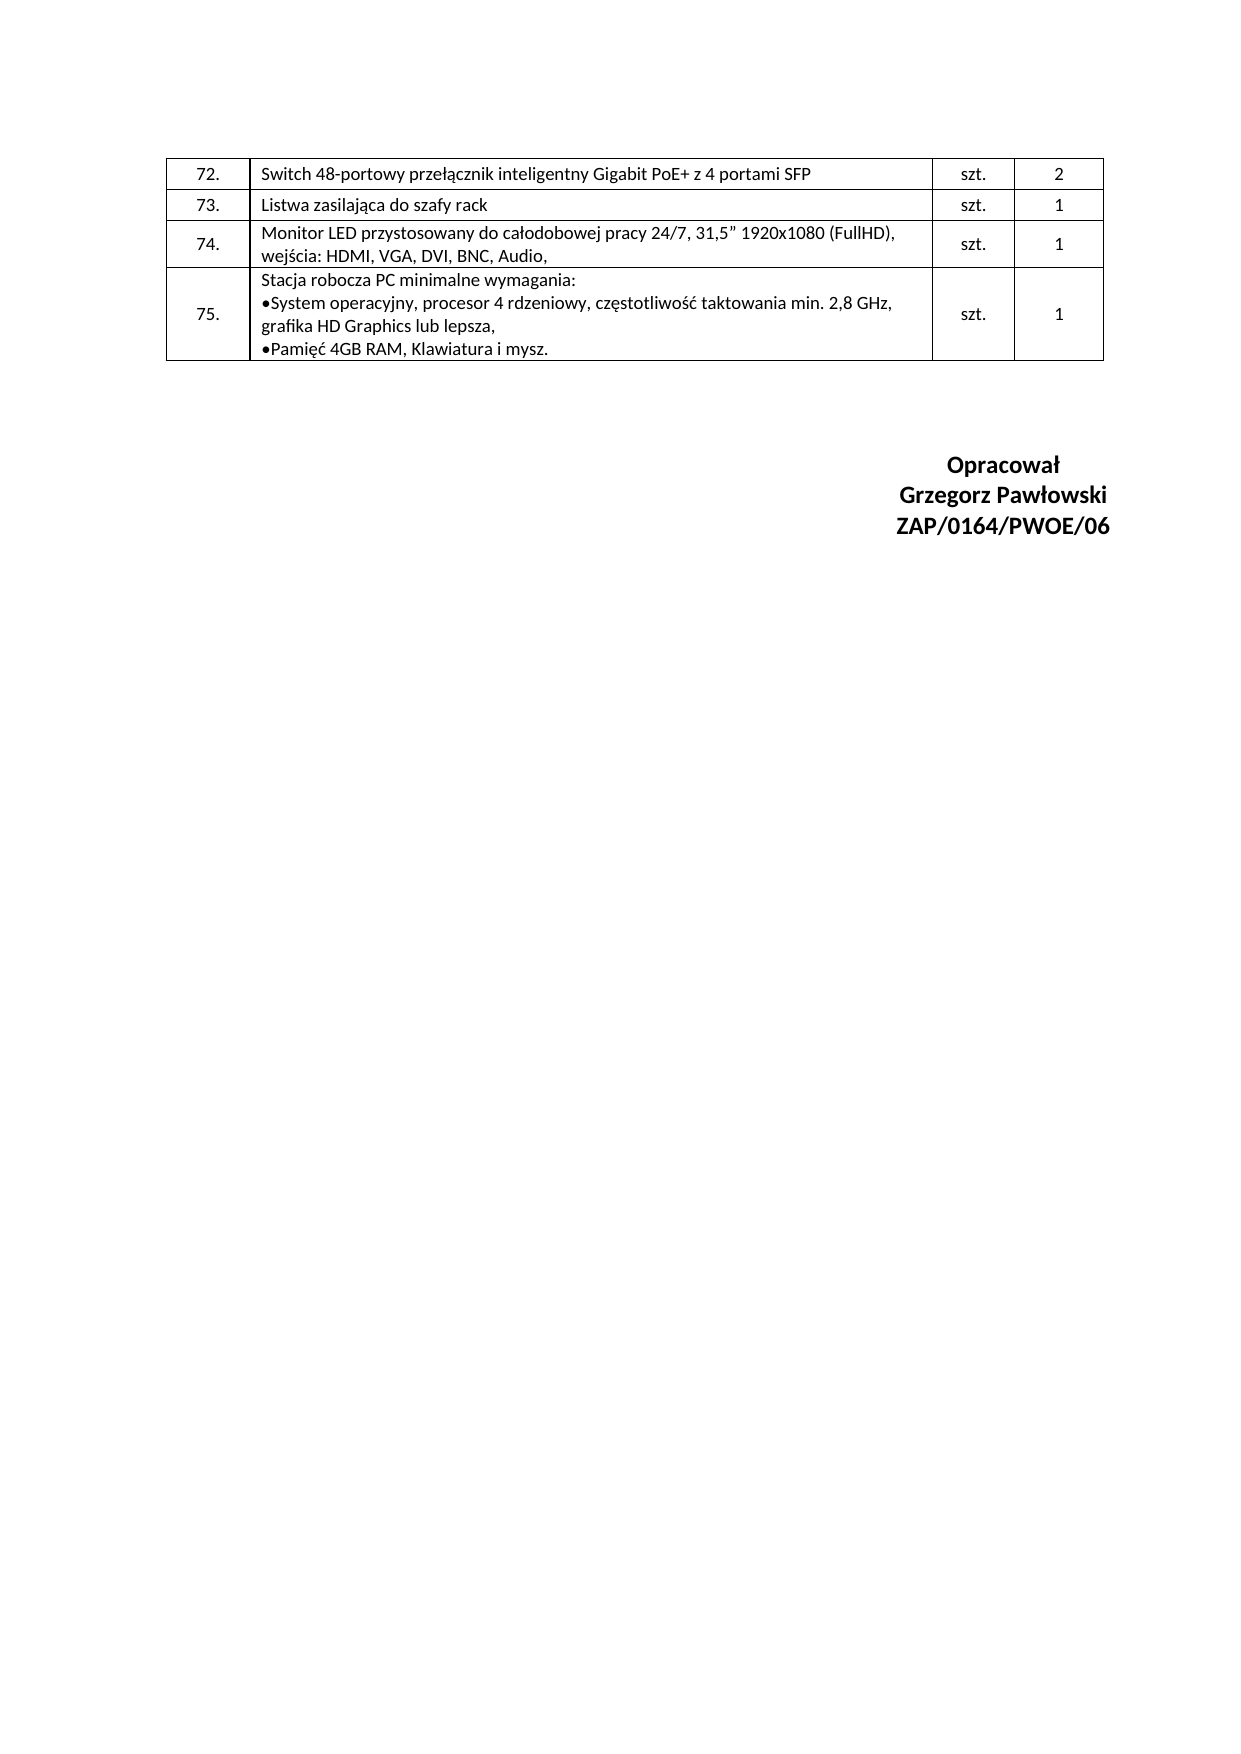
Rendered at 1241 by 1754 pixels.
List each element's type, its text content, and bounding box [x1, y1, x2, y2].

table_cell 72. [167, 159, 249, 189]
table_cell Switch 48-portowy przełącznik inteligentny Gigabit PoE+ z 4 portami SFP [251, 159, 932, 189]
table_cell Stacja robocza PC minimalne wymagania: •System operacyjny, procesor 4 rdzeniowy, częstotliwość taktowania min. 2,8 GHz, grafika HD Graphics lub lepsza, •Pamięć 4GB RAM, Klawiatura i mysz. [251, 268, 932, 360]
table_cell 1 [1015, 190, 1103, 220]
table_cell 75. [167, 268, 249, 360]
table_cell 74. [167, 221, 249, 267]
table_cell 2 [1015, 159, 1103, 189]
table_cell szt. [933, 268, 1014, 360]
table_cell 73. [167, 190, 249, 220]
table_cell Monitor LED przystosowany do całodobowej pracy 24/7, 31,5” 1920x1080 (FullHD), wejścia: HDMI, VGA, DVI, BNC, Audio, [251, 221, 932, 267]
table_cell Listwa zasilająca do szafy rack [251, 190, 932, 220]
table_cell szt. [933, 221, 1014, 267]
table_cell szt. [933, 159, 1014, 189]
table_cell szt. [933, 190, 1014, 220]
table_cell 1 [1015, 268, 1103, 360]
table_cell 1 [1015, 221, 1103, 267]
